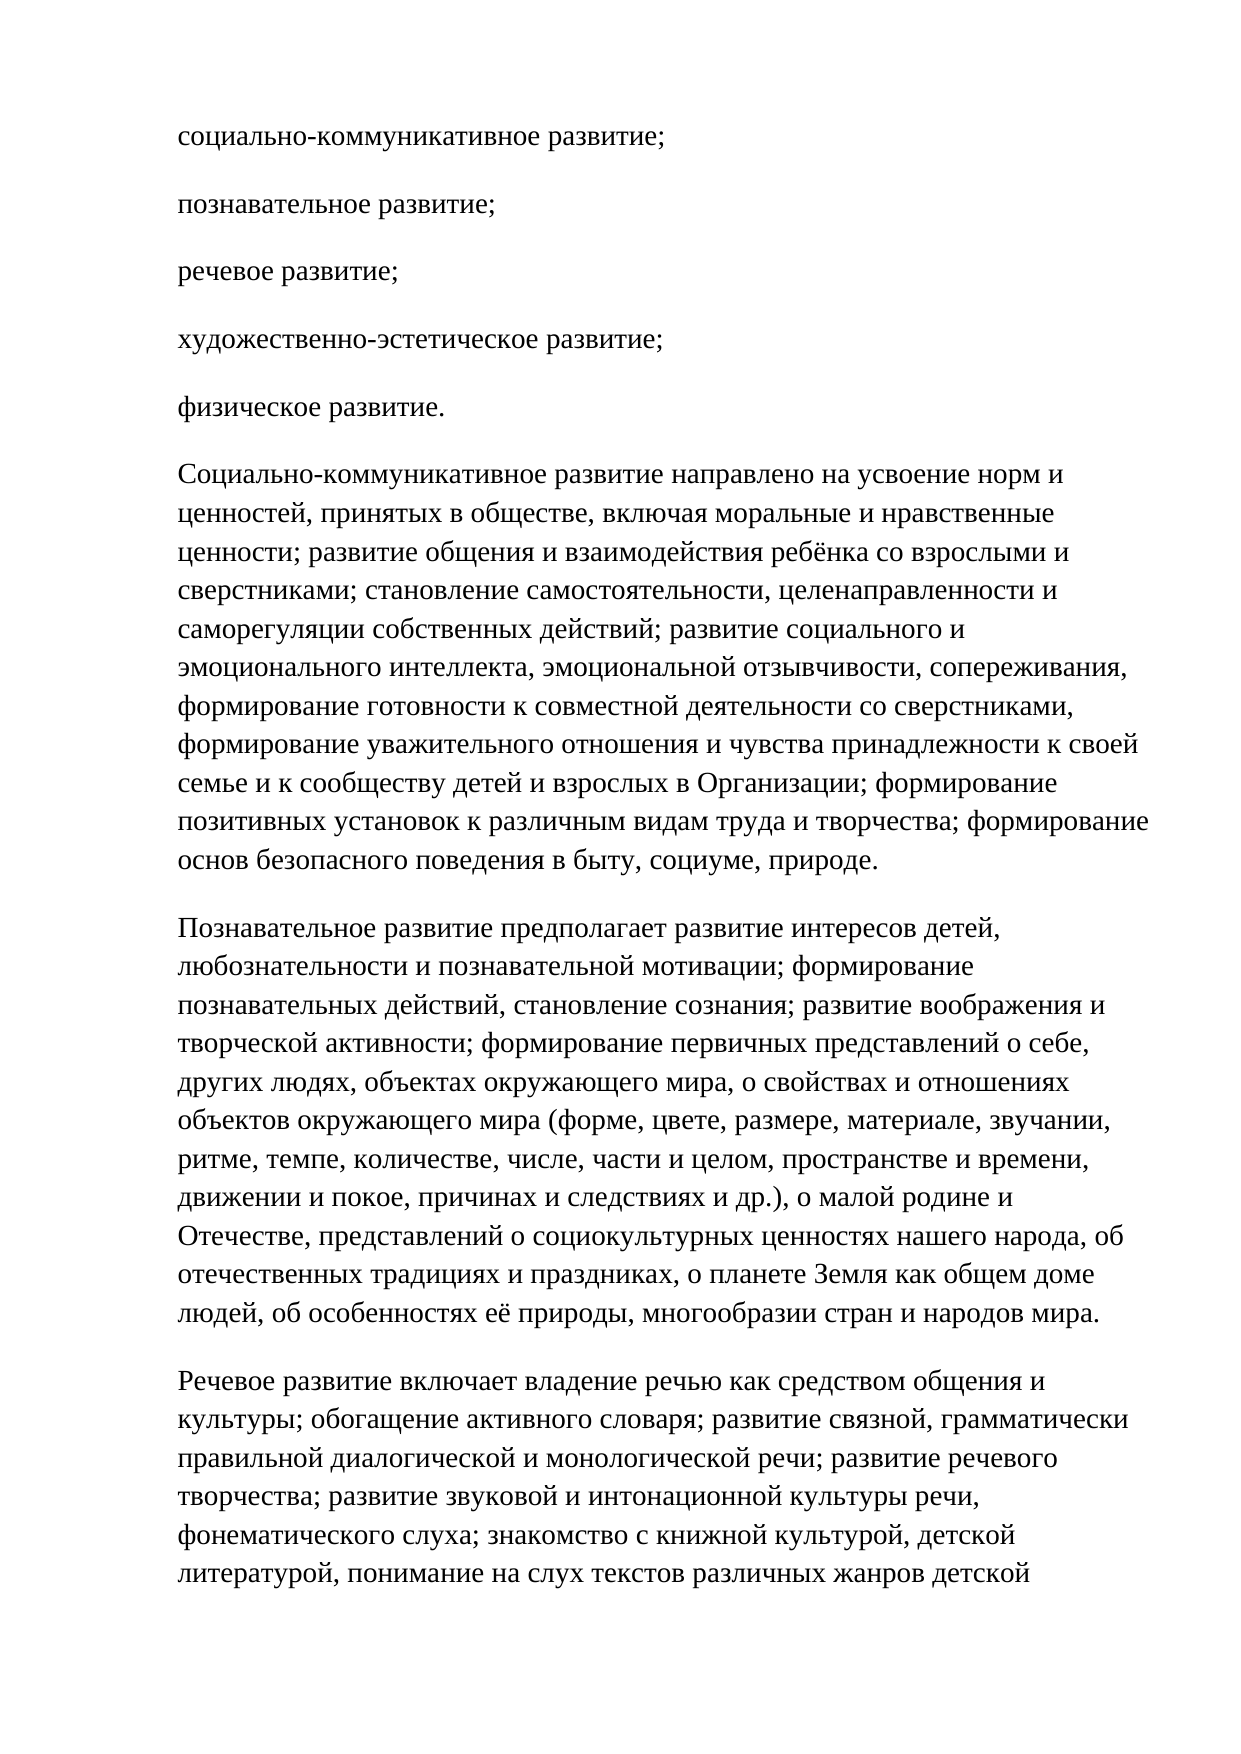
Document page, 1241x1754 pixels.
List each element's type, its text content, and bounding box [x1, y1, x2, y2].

text физическое развитие. [177, 389, 1152, 422]
text речевое развитие; [177, 253, 1152, 287]
text художественно-эстетическое развитие; [177, 321, 1152, 355]
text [177, 1363, 1152, 1589]
text Социально-коммуникативное развитие направлено на усвоение норм и ценностей, принятых в обществе, включая моральные и нравственные ценности; развитие общения и взаимодействия ребёнка со взрослыми и сверстниками; становление самостоятельности, целенаправленности и саморегуляции собственных действий; развитие социального и эмоционального интеллекта, эмоциональной отзывчивости, сопереживания, формирование готовности к совместной деятельности со сверстниками, формирование уважительного отношения и чувства принадлежности к своей семье и к сообществу детей и взрослых в Организации; формирование позитивных установок к различным видам труда и творчества; формирование основ безопасного поведения в быту, социуме, природе. [177, 457, 1152, 876]
text познавательное развитие; [177, 186, 1152, 219]
text Познавательное развитие предполагает развитие интересов детей, любознательности и познавательной мотивации; формирование познавательных действий, становление сознания; развитие воображения и творческой активности; формирование первичных представлений о себе, других людях, объектах окружающего мира, о свойствах и отношениях объектов окружающего мира (форме, цвете, размере, материале, звучании, ритме, темпе, количестве, числе, части и целом, пространстве и времени, движении и покое, причинах и следствиях и др.), о малой родине и Отечестве, представлений о социокультурных ценностях нашего народа, об отечественных традициях и праздниках, о планете Земля как общем доме людей, об особенностях её природы, многообразии стран и народов мира. [177, 910, 1152, 1329]
text социально-коммуникативное развитие; [177, 118, 1152, 152]
